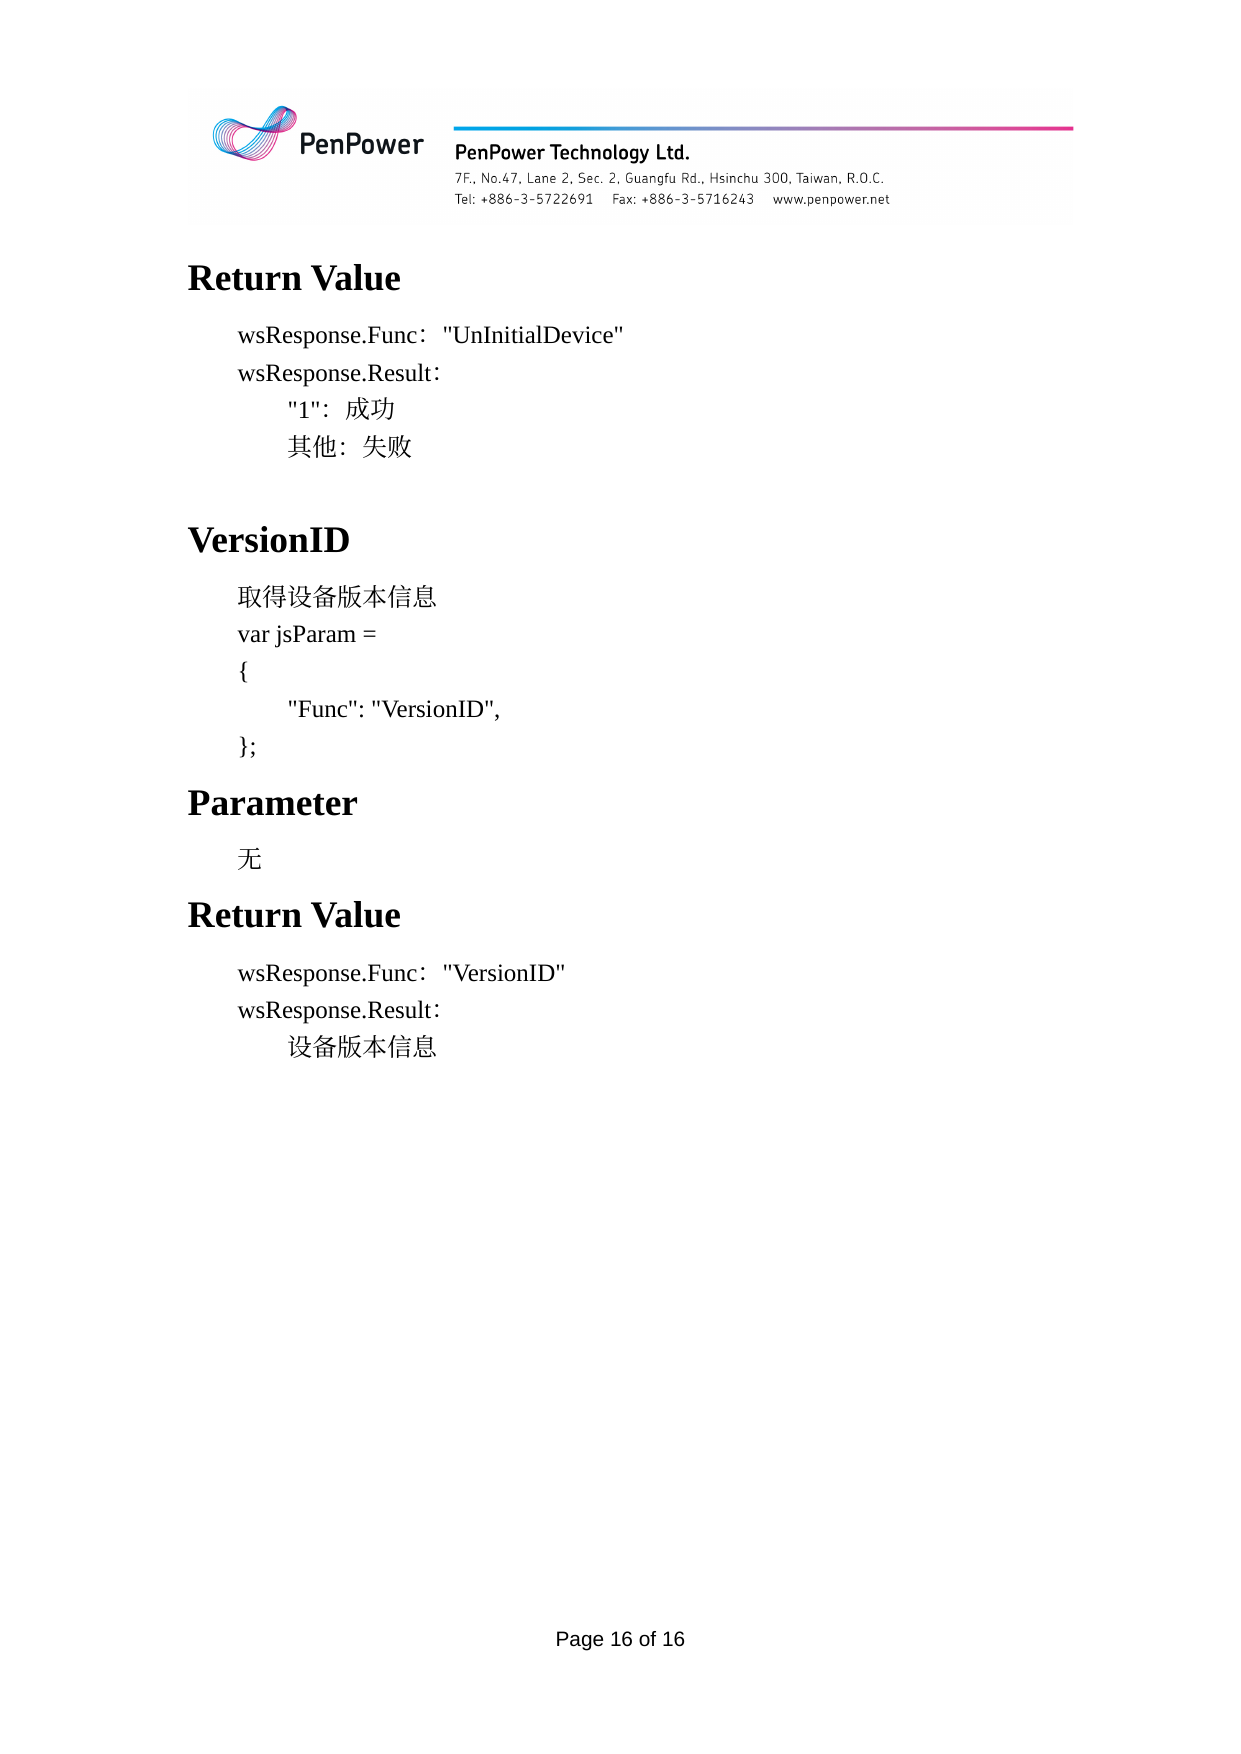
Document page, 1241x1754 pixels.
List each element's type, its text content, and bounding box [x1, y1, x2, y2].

text Parameter [187, 764, 1053, 839]
text 设备版本信息 [187, 1027, 1053, 1064]
text wsResponse.Result： [187, 989, 1053, 1027]
text { [187, 652, 1053, 689]
text VersionID [187, 502, 1053, 577]
text Return Value [187, 877, 1053, 952]
text "Func": "VersionID", [187, 689, 1053, 727]
text 取得设备版本信息 [187, 577, 1053, 614]
text wsResponse.Func："VersionID" [187, 952, 1053, 989]
text }; [187, 727, 1053, 764]
text 其他：失败 [237, 427, 1053, 464]
text var jsParam = [187, 614, 1053, 652]
text 无 [187, 839, 1053, 877]
text wsResponse.Func："UnInitialDevice" [187, 314, 1053, 352]
text "1"：成功 [187, 389, 1053, 427]
picture [187, 88, 1074, 225]
text wsResponse.Result： [187, 352, 1053, 389]
text Return Value [187, 239, 1053, 314]
